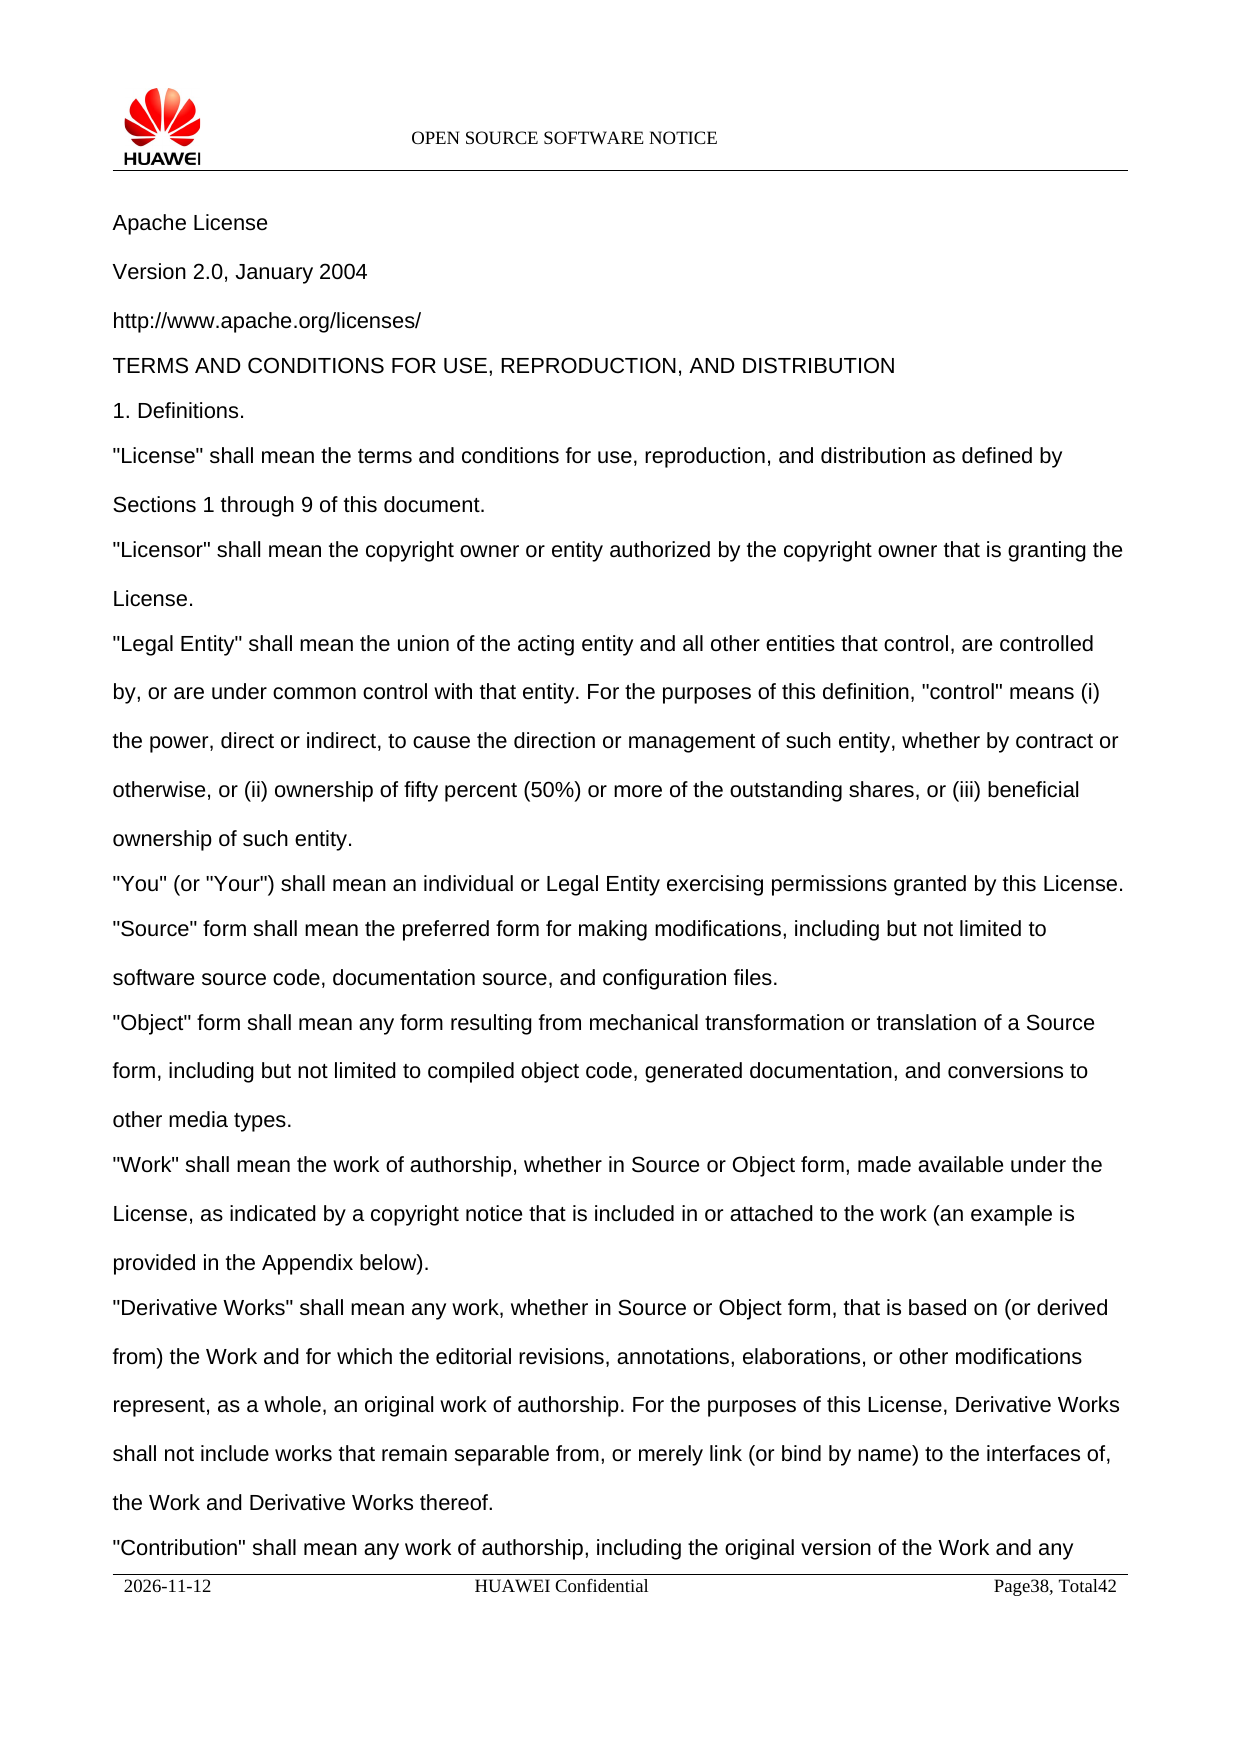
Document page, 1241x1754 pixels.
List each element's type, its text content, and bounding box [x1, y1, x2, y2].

text TERMS AND CONDITIONS FOR USE, REPRODUCTION, AND DISTRIBUTION [112, 349, 1128, 381]
text "Source" form shall mean the preferred form for making modifications, including but not limited to software source code, documentation source, and configuration files. [112, 912, 1128, 993]
text "You" (or "Your") shall mean an individual or Legal Entity exercising permissions granted by this License. [112, 867, 1128, 899]
text "License" shall mean the terms and conditions for use, reproduction, and distribution as defined by Sections 1 through 9 of this document. [112, 439, 1128, 520]
text "Derivative Works" shall mean any work, whether in Source or Object form, that is based on (or derived from) the Work and for which the editorial revisions, annotations, elaborations, or other modifications represent, as a whole, an original work of authorship. For the purposes of this License, Derivative Works shall not include works that remain separable from, or merely link (or bind by name) to the interfaces of, the Work and Derivative Works thereof. [112, 1291, 1128, 1519]
text 1. Definitions. [112, 394, 1128, 427]
text "Object" form shall mean any form resulting from mechanical transformation or translation of a Source form, including but not limited to compiled object code, generated documentation, and conversions to other media types. [112, 1006, 1128, 1136]
text "Licensor" shall mean the copyright owner or entity authorized by the copyright owner that is granting the License. [112, 533, 1128, 614]
picture [124, 88, 201, 165]
text "Work" shall mean the work of authorship, whether in Source or Object form, made available under the License, as indicated by a copyright notice that is included in or attached to the work (an example is provided in the Appendix below). [112, 1148, 1128, 1278]
text Apache License Version 2.0, January 2004 http://www.apache.org/licenses/ [112, 206, 1128, 336]
text "Legal Entity" shall mean the union of the acting entity and all other entities that control, are controlled by, or are under common control with that entity. For the purposes of this definition, "control" means (i) the power, direct or indirect, to cause the direction or management of such entity, whether by contract or otherwise, or (ii) ownership of fifty percent (50%) or more of the outstanding shares, or (iii) beneficial ownership of such entity. [112, 627, 1128, 854]
